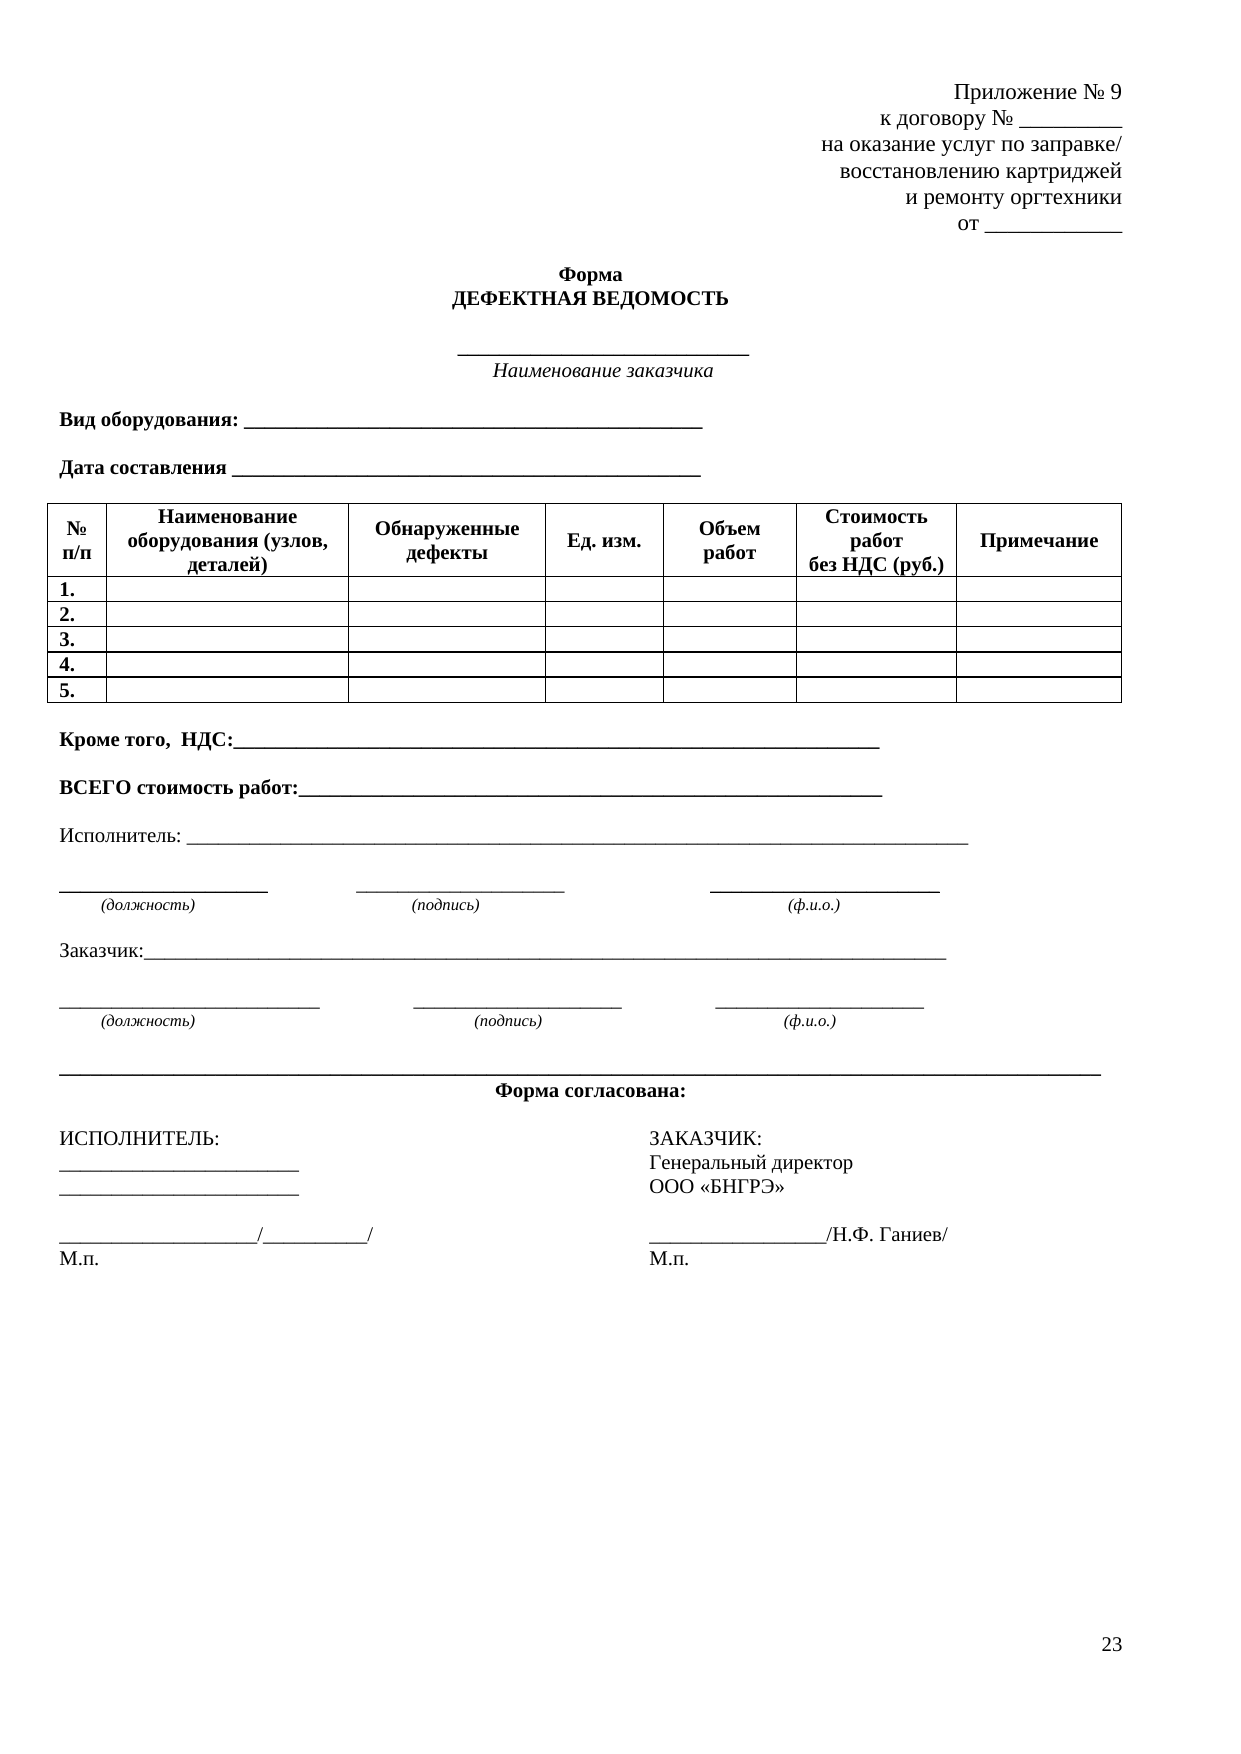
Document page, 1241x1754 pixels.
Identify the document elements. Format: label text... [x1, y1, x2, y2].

table_header Объем работ [664, 504, 796, 576]
table_header Ед. изм. [546, 504, 663, 576]
text Кроме того, НДС:______________________________________________________________ [59, 727, 1122, 751]
table_cell 1. [48, 577, 106, 601]
table_header Наименование оборудования (узлов, деталей) [107, 504, 348, 576]
table_cell [957, 678, 1121, 702]
table_cell [797, 627, 956, 651]
text Наименование заказчика [59, 358, 1147, 382]
text ___________________/__________/ _________________/Н.Ф. Ганиев/ [59, 1222, 1122, 1246]
table_header Обнаруженные дефекты [349, 504, 545, 576]
title на оказание услуг по заправке/ [59, 130, 1122, 157]
table_cell [797, 577, 956, 601]
table_cell [664, 602, 796, 626]
table_cell [546, 577, 663, 601]
table_cell [546, 678, 663, 702]
subtitle ДЕФЕКТНАЯ ВЕДОМОСТЬ [59, 286, 1122, 310]
text ____________________ ____________________ ______________________ [59, 871, 1147, 895]
text Вид оборудования: ____________________________________________ [59, 407, 1122, 431]
table_cell [349, 678, 545, 702]
table_header № п/п [48, 504, 106, 576]
table_cell 4. [48, 653, 106, 676]
text ИСПОЛНИТЕЛЬ: ЗАКАЗЧИК: [59, 1126, 1122, 1150]
text Заказчик:_____________________________________________________________________________ [59, 938, 1147, 962]
title восстановлению картриджей [59, 157, 1122, 183]
text ____________________________ [59, 334, 1147, 358]
text _______________________ Генеральный директор [59, 1150, 1122, 1174]
subtitle Форма [59, 262, 1122, 286]
table_cell [797, 678, 956, 702]
title от ____________ [59, 209, 1122, 236]
table_cell [797, 653, 956, 676]
table_cell [664, 627, 796, 651]
table_cell [957, 627, 1121, 651]
table_cell [957, 577, 1121, 601]
title и ремонту оргтехники [59, 183, 1122, 209]
table_cell [349, 627, 545, 651]
table_cell [107, 602, 348, 626]
text Форма согласована: [59, 1078, 1122, 1102]
table_cell [664, 577, 796, 601]
text _________________________ ____________________ ____________________ [59, 986, 1147, 1011]
table_cell [546, 627, 663, 651]
table_cell [107, 653, 348, 676]
table_cell [546, 602, 663, 626]
text _______________________ ООО «БНГРЭ» [59, 1174, 1122, 1198]
table_header Примечание [957, 504, 1121, 576]
table_cell 2. [48, 602, 106, 626]
table_cell 3. [48, 627, 106, 651]
table_cell [957, 653, 1121, 676]
table_cell [349, 577, 545, 601]
table_cell [107, 627, 348, 651]
table_cell [349, 602, 545, 626]
text М.п. М.п. [59, 1246, 1122, 1270]
table_cell [107, 577, 348, 601]
text ____________________________________________________________________________________________________ [59, 1054, 1122, 1078]
table_cell [546, 653, 663, 676]
table_cell [664, 653, 796, 676]
table_cell [664, 678, 796, 702]
table_cell [349, 653, 545, 676]
table_cell [797, 602, 956, 626]
text (должность) (подпись) (ф.и.о.) [59, 895, 1147, 914]
text (должность) (подпись) (ф.и.о.) [59, 1011, 1147, 1030]
table_cell [957, 602, 1121, 626]
text к договору № _________ [59, 104, 1122, 130]
text Исполнитель: ___________________________________________________________________________ [59, 823, 1147, 847]
text ВСЕГО стоимость работ:________________________________________________________ [59, 775, 1147, 799]
table_cell 5. [48, 678, 106, 702]
table_header Стоимость работ без НДС (руб.) [797, 504, 956, 576]
table_cell [107, 678, 348, 702]
text Дата составления _____________________________________________ [59, 455, 1122, 479]
text Приложение № 9 [59, 78, 1122, 104]
